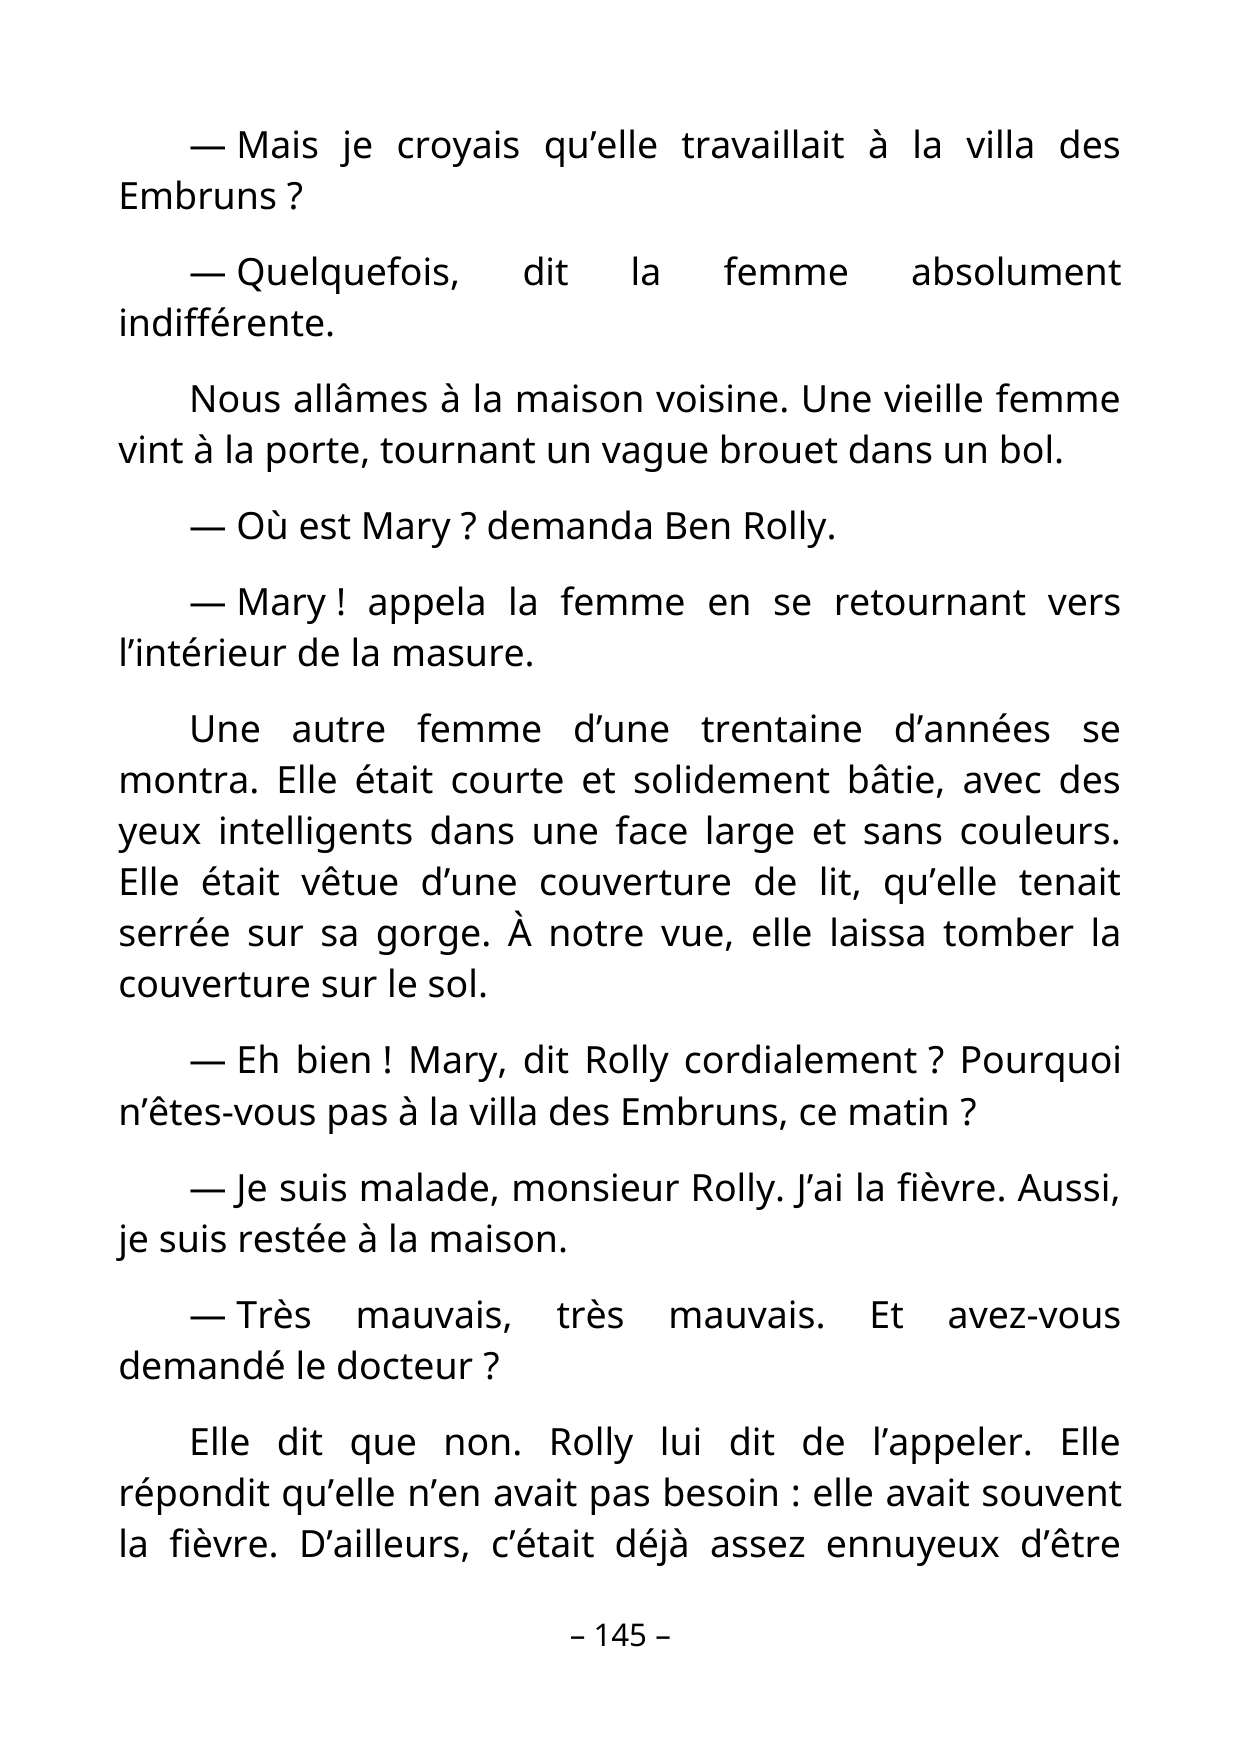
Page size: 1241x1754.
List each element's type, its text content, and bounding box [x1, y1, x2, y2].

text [118, 1415, 1122, 1568]
text — Quelquefois, dit la femme absolument indifférente. [118, 245, 1122, 347]
text Une autre femme d’une trentaine d’années se montra. Elle était courte et solidement bâtie, avec des yeux intelligents dans une face large et sans couleurs. Elle était vêtue d’une couverture de lit, qu’elle tenait serrée sur sa gorge. À notre vue, elle laissa tomber la couverture sur le sol. [118, 702, 1122, 1009]
text — Mary ! appela la femme en se retournant vers l’intérieur de la masure. [118, 575, 1122, 677]
text Nous allâmes à la maison voisine. Une vieille femme vint à la porte, tournant un vague brouet dans un bol. [118, 372, 1122, 474]
text — Où est Mary ? demanda Ben Rolly. [118, 499, 1122, 550]
text — Mais je croyais qu’elle travaillait à la villa des Embruns ? [118, 118, 1122, 220]
text — Je suis malade, monsieur Rolly. J’ai la fièvre. Aussi, je suis restée à la maison. [118, 1161, 1122, 1263]
text — Eh bien ! Mary, dit Rolly cordialement ? Pourquoi n’êtes-vous pas à la villa des Embruns, ce matin ? [118, 1034, 1122, 1136]
text — Très mauvais, très mauvais. Et avez-vous demandé le docteur ? [118, 1288, 1122, 1390]
